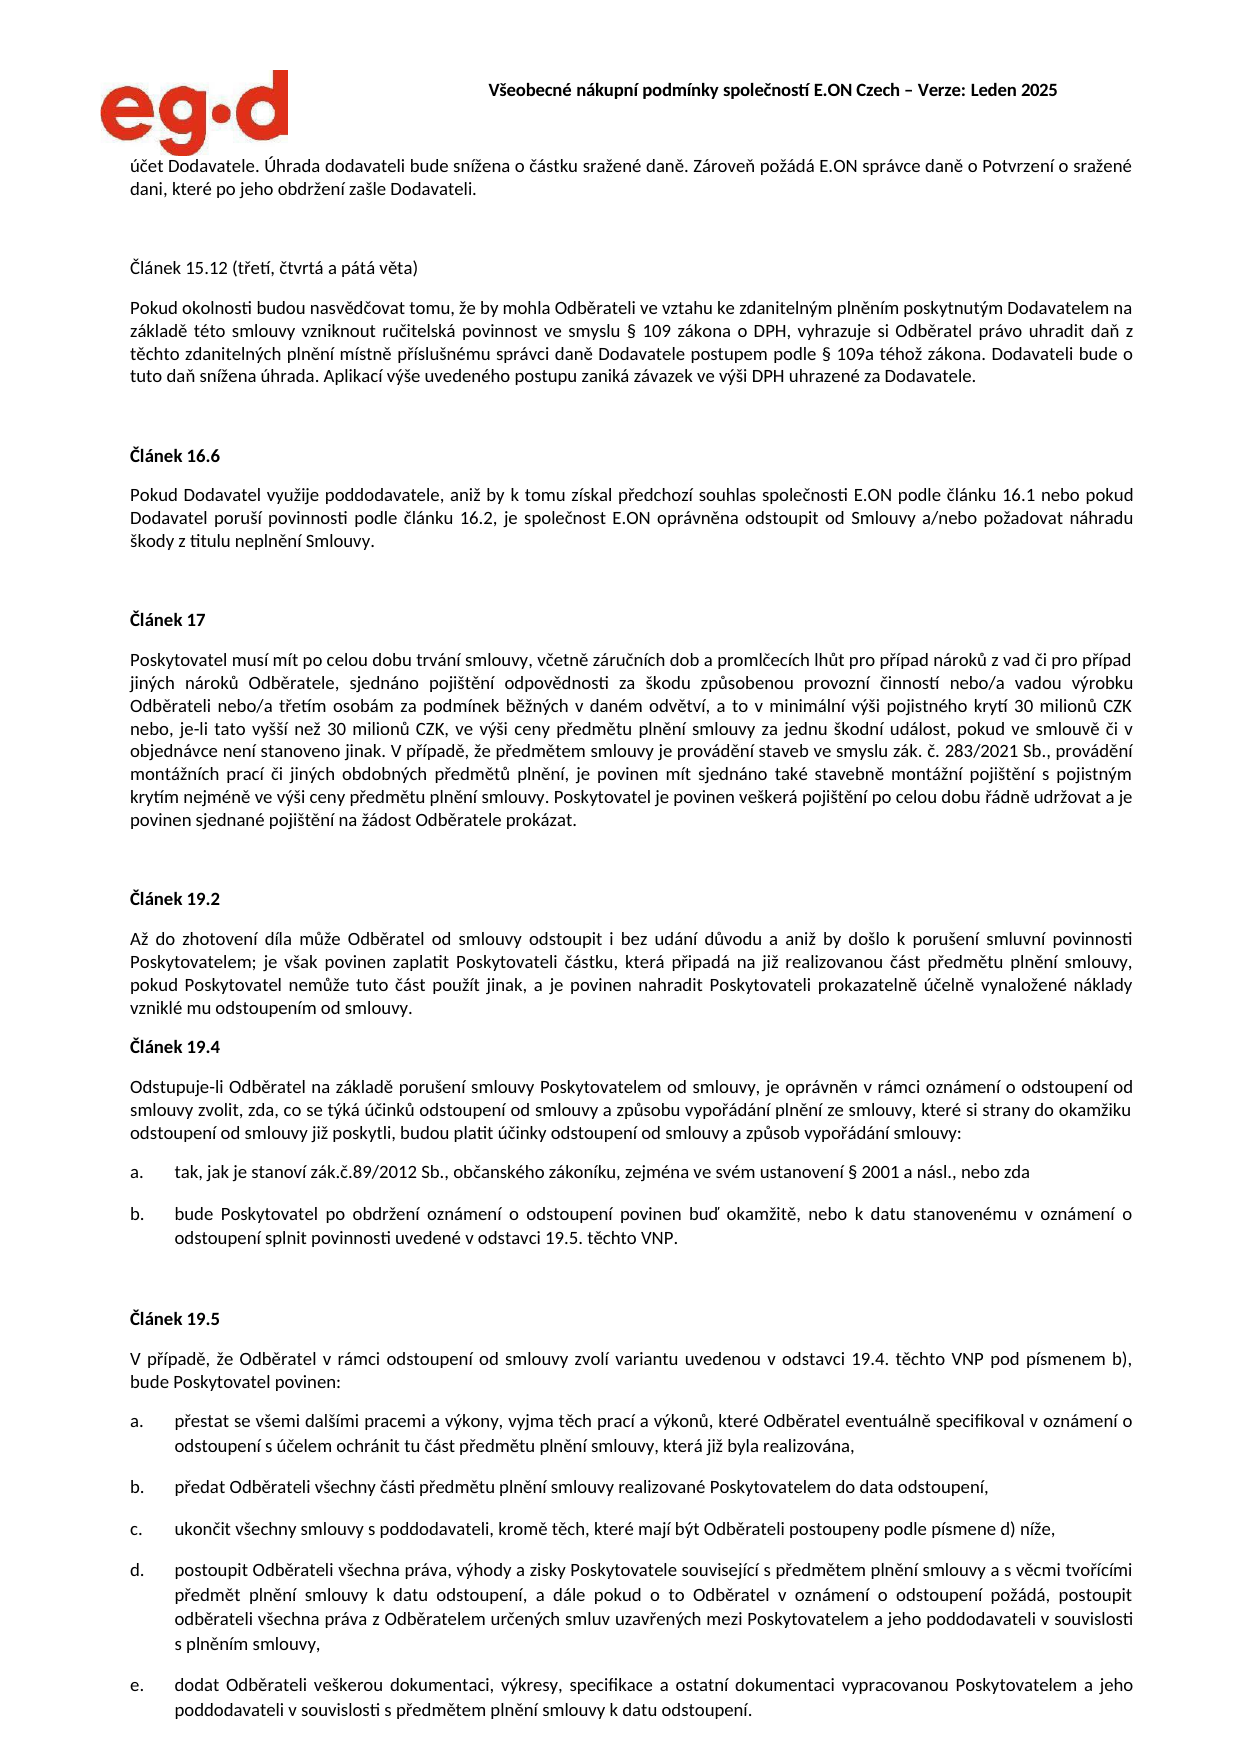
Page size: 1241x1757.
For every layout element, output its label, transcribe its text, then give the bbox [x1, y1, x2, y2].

list bude Poskytovatel po obdržení oznámení o odstoupení povinen buď okamžitě, nebo k datu stanovenému v oznámení o odstoupení splnit povinnosti uvedené v odstavci 19.5. těchto VNP. [130, 1202, 1134, 1249]
picture [100, 70, 288, 156]
list přestat se všemi dalšími pracemi a výkony, vyjma těch prací a výkonů, které Odběratel eventuálně specifikoval v oznámení o odstoupení s účelem ochránit tu část předmětu plnění smlouvy, která již byla realizována, [130, 1409, 1134, 1457]
list postoupit Odběrateli všechna práva, výhody a zisky Poskytovatele související s předmětem plnění smlouvy a s věcmi tvořícími předmět plnění smlouvy k datu odstoupení, a dále pokud o to Odběratel v oznámení o odstoupení požádá, postoupit odběrateli všechna práva z Odběratelem určených smluv uzavřených mezi Poskytovatelem a jeho poddodavateli v souvislosti s plněním smlouvy, [130, 1558, 1134, 1655]
list tak, jak je stanoví zák.č.89/2012 Sb., občanského zákoníku, zejména ve svém ustanovení § 2001 a násl., nebo zda [130, 1160, 1134, 1183]
text Článek 17 [130, 608, 1134, 631]
list dodat Odběrateli veškerou dokumentaci, výkresy, specifikace a ostatní dokumentaci vypracovanou Poskytovatelem a jeho poddodavateli v souvislosti s předmětem plnění smlouvy k datu odstoupení. [130, 1674, 1134, 1721]
text Pokud Dodavatel využije poddodavatele, aniž by k tomu získal předchozí souhlas společnosti E.ON podle článku 16.1 nebo pokud Dodavatel poruší povinnosti podle článku 16.2, je společnost E.ON oprávněna odstoupit od Smlouvy a/nebo požadovat náhradu škody z titulu neplnění Smlouvy. [130, 483, 1134, 552]
text Článek 15.12 (třetí, čtvrtá a pátá věta) [130, 256, 1134, 279]
text Článek 16.6 [130, 444, 1134, 467]
text V případě, že Odběratel v rámci odstoupení od smlouvy zvolí variantu uvedenou v odstavci 19.4. těchto VNP pod písmenem b), bude Poskytovatel povinen: [130, 1347, 1134, 1393]
text Článek 19.5 [130, 1307, 1134, 1330]
text Pokud okolnosti budou nasvědčovat tomu, že by mohla Odběrateli ve vztahu ke zdanitelným plněním poskytnutým Dodavatelem na základě této smlouvy vzniknout ručitelská povinnost ve smyslu § 109 zákona o DPH, vyhrazuje si Odběratel právo uhradit daň z těchto zdanitelných plnění místně příslušnému správci daně Dodavatele postupem podle § 109a téhož zákona. Dodavateli bude o tuto daň snížena úhrada. Aplikací výše uvedeného postupu zaniká závazek ve výši DPH uhrazené za Dodavatele. [130, 296, 1134, 387]
text Článek 19.4 [130, 1035, 1134, 1058]
list předat Odběrateli všechny části předmětu plnění smlouvy realizované Poskytovatelem do data odstoupení, [130, 1476, 1134, 1498]
text Až do zhotovení díla může Odběratel od smlouvy odstoupit i bez udání důvodu a aniž by došlo k porušení smluvní povinnosti Poskytovatelem; je však povinen zaplatit Poskytovateli částku, která připadá na již realizovanou část předmětu plnění smlouvy, pokud Poskytovatel nemůže tuto část použít jinak, a je povinen nahradit Poskytovateli prokazatelně účelně vynaložené náklady vzniklé mu odstoupením od smlouvy. [130, 927, 1134, 1019]
text Poskytovatel musí mít po celou dobu trvání smlouvy, včetně záručních dob a promlčecích lhůt pro případ nároků z vad či pro případ jiných nároků Odběratele, sjednáno pojištění odpovědnosti za škodu způsobenou provozní činností nebo/a vadou výrobku Odběrateli nebo/a třetím osobám za podmínek běžných v daném odvětví, a to v minimální výši pojistného krytí 30 milionů CZK nebo, je-li tato vyšší než 30 milionů CZK, ve výši ceny předmětu plnění smlouvy za jednu škodní událost, pokud ve smlouvě či v objednávce není stanoveno jinak. V případě, že předmětem smlouvy je provádění staveb ve smyslu zák. č. 283/2021 Sb., provádění montážních prací či jiných obdobných předmětů plnění, je povinen mít sjednáno také stavebně montážní pojištění s pojistným krytím nejméně ve výši ceny předmětu plnění smlouvy. Poskytovatel je povinen veškerá pojištění po celou dobu řádně udržovat a je povinen sjednané pojištění na žádost Odběratele prokázat. [130, 648, 1134, 831]
list ukončit všechny smlouvy s poddodavateli, kromě těch, které mají být Odběrateli postoupeny podle písmene d) níže, [130, 1517, 1134, 1540]
text Odstupuje-li Odběratel na základě porušení smlouvy Poskytovatelem od smlouvy, je oprávněn v rámci oznámení o odstoupení od smlouvy zvolit, zda, co se týká účinků odstoupení od smlouvy a způsobu vypořádání plnění ze smlouvy, které si strany do okamžiku odstoupení od smlouvy již poskytli, budou platit účinky odstoupení od smlouvy a způsob vypořádání smlouvy: [130, 1075, 1134, 1144]
text Článek 19.2 [130, 887, 1134, 910]
